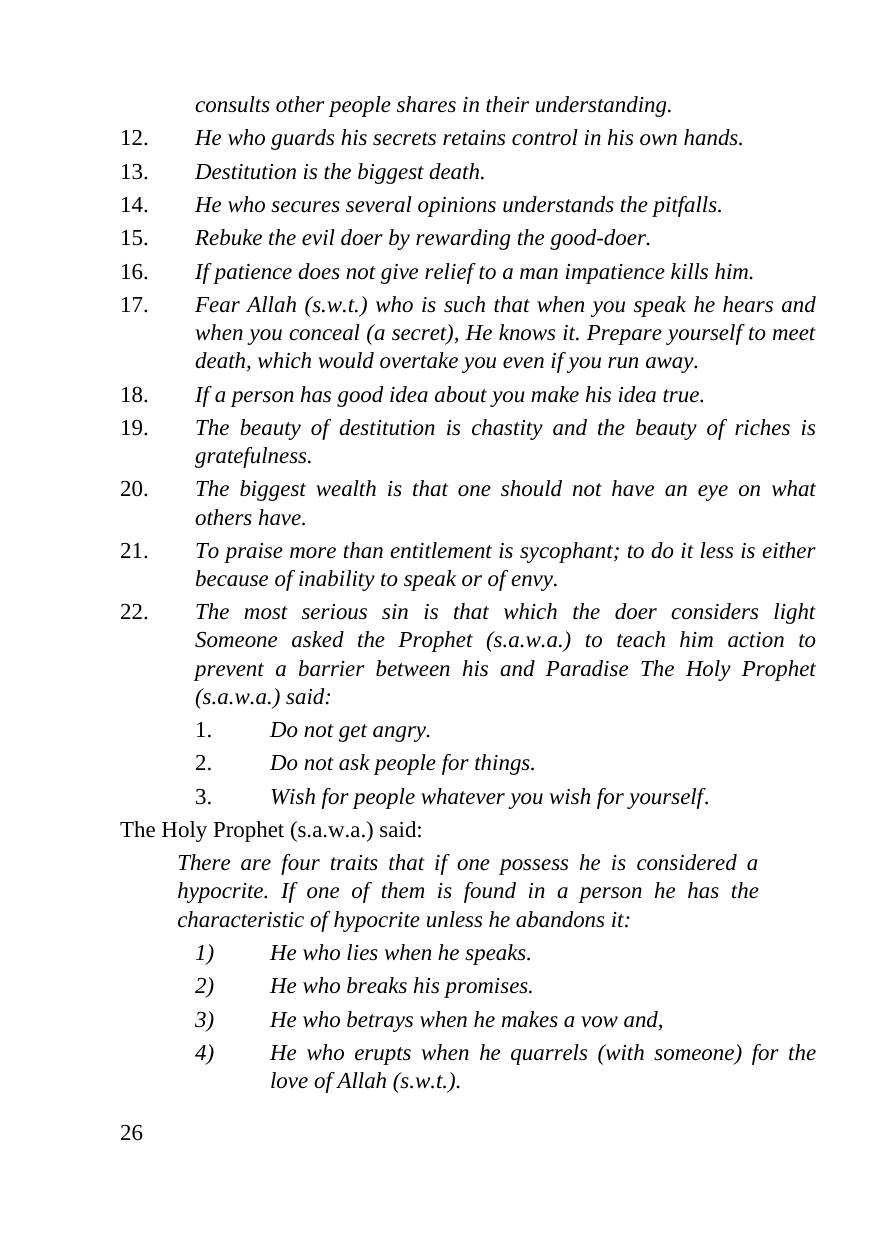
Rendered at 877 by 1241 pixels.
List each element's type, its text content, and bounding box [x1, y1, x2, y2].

text 20. The biggest wealth is that one should not have an eye on what others have. [120, 474, 817, 531]
text 13. Destitution is the biggest death. [120, 157, 817, 185]
text 22. The most serious sin is that which the doer considers light Someone asked the Prophet (s.a.w.a.) to teach him action to prevent a barrier between his and Paradise The Holy Prophet (s.a.w.a.) said: [120, 597, 817, 710]
text 12. He who guards his secrets retains control in his own hands. [120, 123, 817, 151]
text 16. If patience does not give relief to a man impatience kills him. [120, 257, 817, 285]
text 19. The beauty of destitution is chastity and the beauty of riches is gratefulness. [120, 413, 817, 469]
text 21. To praise more than entitlement is sycophant; to do it less is either because of inability to speak or of envy. [120, 536, 817, 592]
text 4) He who erupts when he quarrels (with someone) for the love of Allah (s.w.t.). [195, 1038, 817, 1094]
text 14. He who secures several opinions understands the pitfalls. [120, 190, 817, 218]
text 3. Wish for people whatever you wish for yourself. [195, 782, 817, 810]
text 3) He who betrays when he makes a vow and, [195, 1004, 817, 1033]
text 2) He who breaks his promises. [195, 971, 817, 999]
text 15. Rebuke the evil doer by rewarding the good-doer. [120, 223, 817, 251]
text 17. Fear Allah (s.w.t.) who is such that when you speak he hears and when you conceal (a secret), He knows it. Prepare yourself to meet death, which would overtake you even if you run away. [120, 290, 817, 374]
text 1. Do not get angry. [195, 715, 817, 743]
text 18. If a person has good idea about you make his idea true. [120, 379, 817, 408]
text 2. Do not ask people for things. [195, 748, 817, 776]
text The Holy Prophet (s.a.w.a.) said: [120, 815, 817, 843]
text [120, 90, 817, 118]
text There are four traits that if one possess he is considered a hypocrite. If one of them is found in a person he has the characteristic of hypocrite unless he abandons it: [177, 848, 760, 933]
text 1) He who lies when he speaks. [195, 938, 817, 966]
